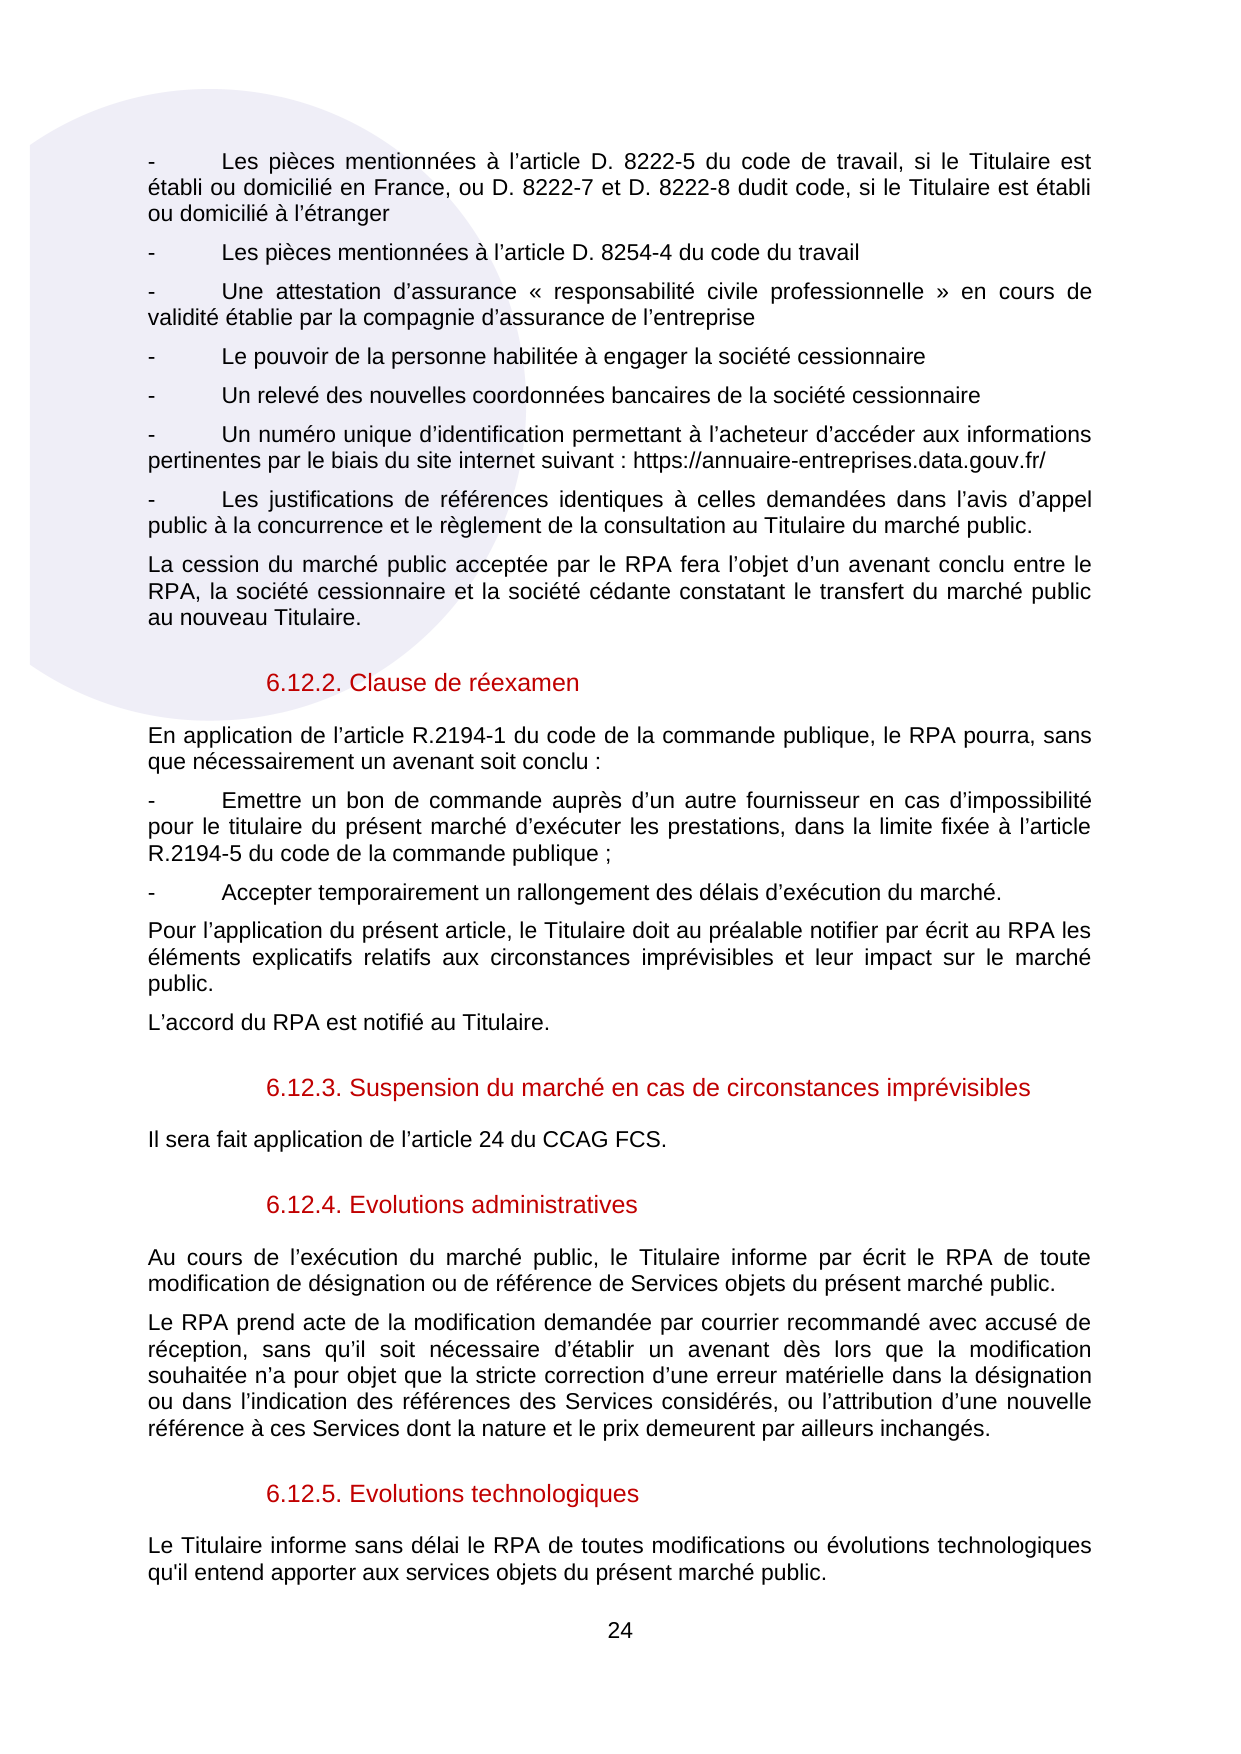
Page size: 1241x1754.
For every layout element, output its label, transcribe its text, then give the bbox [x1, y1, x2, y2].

picture [29, 59, 532, 768]
text - Un relevé des nouvelles coordonnées bancaires de la société cessionnaire [148, 382, 1093, 408]
text - Les justifications de références identiques à celles demandées dans l’avis d’appel public à la concurrence et le règlement de la consultation au Titulaire du marché public. [148, 486, 1093, 539]
text - Le pouvoir de la personne habilitée à engager la société cessionnaire [148, 343, 1093, 369]
subtitle Evolutions administratives [266, 1190, 1093, 1219]
text - Une attestation d’assurance « responsabilité civile professionnelle » en cours de validité établie par la compagnie d’assurance de l’entreprise [148, 278, 1093, 331]
text Le Titulaire informe sans délai le RPA de toutes modifications ou évolutions technologiques qu'il entend apporter aux services objets du présent marché public. [148, 1532, 1093, 1585]
subtitle Evolutions technologiques [266, 1478, 1093, 1507]
text La cession du marché public acceptée par le RPA fera l’objet d’un avenant conclu entre le RPA, la société cessionnaire et la société cédante constatant le transfert du marché public au nouveau Titulaire. [148, 551, 1093, 630]
text Le RPA prend acte de la modification demandée par courrier recommandé avec accusé de réception, sans qu’il soit nécessaire d’établir un avenant dès lors que la modification souhaitée n’a pour objet que la stricte correction d’une erreur matérielle dans la désignation ou dans l’indication des références des Services considérés, ou l’attribution d’une nouvelle référence à ces Services dont la nature et le prix demeurent par ailleurs inchangés. [148, 1309, 1093, 1441]
text Il sera fait application de l’article 24 du CCAG FCS. [148, 1126, 1093, 1153]
text - Un numéro unique d’identification permettant à l’acheteur d’accéder aux informations pertinentes par le biais du site internet suivant : https://annuaire-entreprises.data.gouv.fr/ [148, 421, 1093, 474]
text L’accord du RPA est notifié au Titulaire. [148, 1009, 1093, 1035]
text En application de l’article R.2194-1 du code de la commande publique, le RPA pourra, sans que nécessairement un avenant soit conclu : [148, 722, 1093, 774]
text - Les pièces mentionnées à l’article D. 8254-4 du code du travail [148, 239, 1093, 266]
text - Les pièces mentionnées à l’article D. 8222-5 du code de travail, si le Titulaire est établi ou domicilié en France, ou D. 8222-7 et D. 8222-8 dudit code, si le Titulaire est établi ou domicilié à l’étranger [148, 148, 1093, 227]
text - Emettre un bon de commande auprès d’un autre fournisseur en cas d’impossibilité pour le titulaire du présent marché d’exécuter les prestations, dans la limite fixée à l’article R.2194-5 du code de la commande publique ; [148, 787, 1093, 866]
text Au cours de l’exécution du marché public, le Titulaire informe par écrit le RPA de toute modification de désignation ou de référence de Services objets du présent marché public. [148, 1244, 1093, 1297]
text Pour l’application du présent article, le Titulaire doit au préalable notifier par écrit au RPA les éléments explicatifs relatifs aux circonstances imprévisibles et leur impact sur le marché public. [148, 917, 1093, 996]
text - Accepter temporairement un rallongement des délais d’exécution du marché. [148, 878, 1093, 905]
subtitle Clause de réexamen [266, 668, 1093, 697]
subtitle Suspension du marché en cas de circonstances imprévisibles [266, 1073, 1093, 1101]
